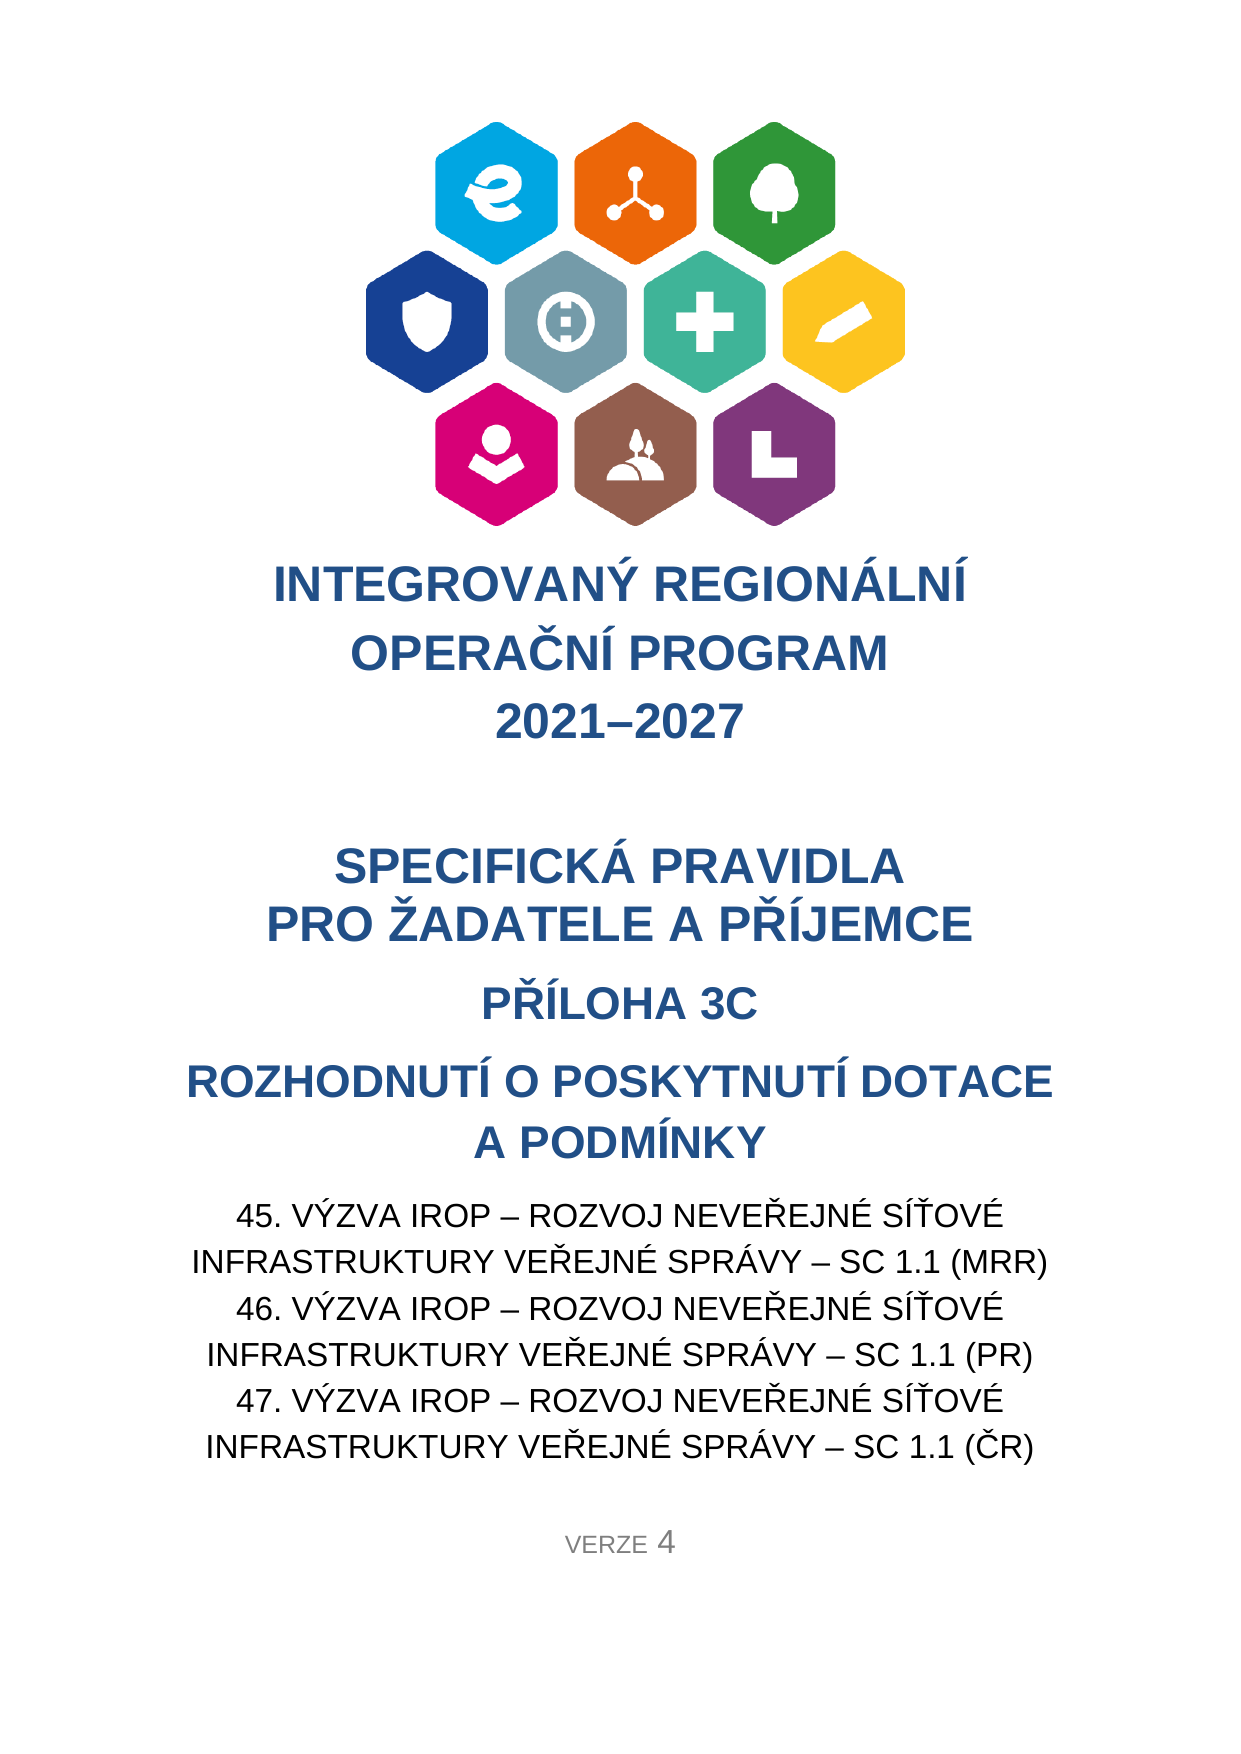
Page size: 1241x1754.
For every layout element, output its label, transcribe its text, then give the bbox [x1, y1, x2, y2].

text 47. VÝZVA IROP – ROZVOJ NEVEŘEJNÉ SÍŤOVÉ INFRASTRUKTURY VEŘEJNÉ SPRÁVY – SC 1.1 (ČR) [148, 1381, 1092, 1465]
text 45. VÝZVA IROP – ROZVOJ NEVEŘEJNÉ SÍŤOVÉ INFRASTRUKTURY VEŘEJNÉ SPRÁVY – SC 1.1 (MRR) [148, 1196, 1092, 1281]
text 46. VÝZVA IROP – ROZVOJ NEVEŘEJNÉ SÍŤOVÉ INFRASTRUKTURY VEŘEJNÉ SPRÁVY – SC 1.1 (PR) [148, 1288, 1092, 1373]
text Rozhodnutí o poskytnutí dotace A Podmínky [148, 1054, 1092, 1168]
picture [339, 105, 931, 554]
text SPECIFICKÁ PRAVIDLA PRO ŽADATELE A PŘÍJEMCE [148, 837, 1092, 952]
text PŘÍLOHA 3C [148, 977, 1092, 1029]
text VERZE 4 [148, 1522, 1092, 1561]
text 2021–2027 [148, 692, 1092, 749]
